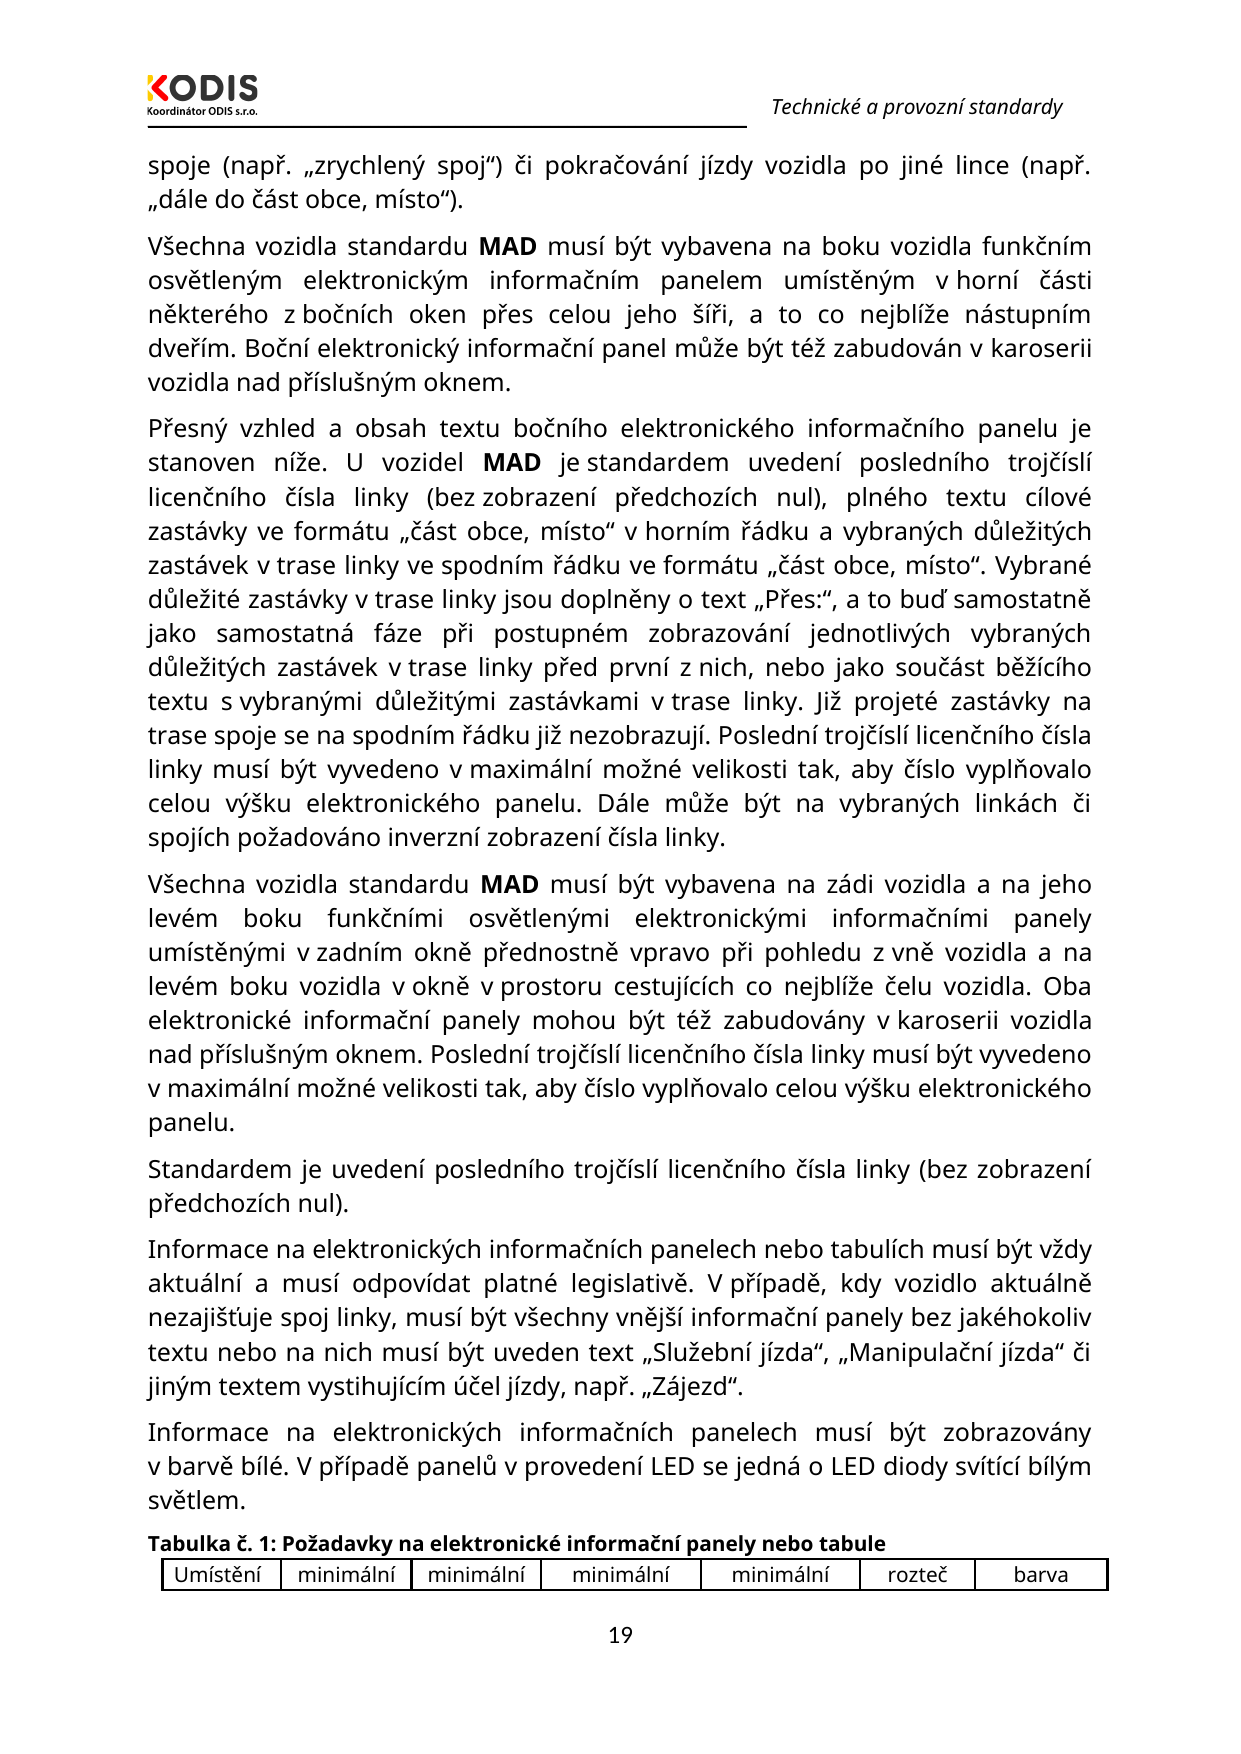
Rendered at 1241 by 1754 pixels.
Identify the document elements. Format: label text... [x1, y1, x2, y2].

text Tabulka č. 1: Požadavky na elektronické informační panely nebo tabule [148, 1529, 1093, 1558]
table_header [702, 1560, 859, 1588]
list Všechna vozidla standardu MAD musí být vybavena na zádi vozidla a na jeho levém boku funkčními osvětlenými elektronickými informačními panely umístěnými v zadním okně přednostně vpravo při pohledu z vně vozidla a na levém boku vozidla v okně v prostoru cestujících co nejblíže čelu vozidla. Oba elektronické informační panely mohou být též zabudovány v karoserii vozidla nad příslušným oknem. Poslední trojčíslí licenčního čísla linky musí být vyvedeno v maximální možné velikosti tak, aby číslo vyplňovalo celou výšku elektronického panelu. [148, 866, 1093, 1139]
table_header Umístění panelu [164, 1560, 280, 1588]
list Všechna vozidla standardu MAD musí být vybavena na boku vozidla funkčním osvětleným elektronickým informačním panelem umístěným v horní části některého z bočních oken přes celou jeho šíři, a to co nejblíže nástupním dveřím. Boční elektronický informační panel může být též zabudován v karoserii vozidla nad příslušným oknem. [148, 228, 1093, 398]
list Standardem je uvedení posledního trojčíslí licenčního čísla linky (bez zobrazení předchozích nul). [148, 1151, 1093, 1219]
table_header barva zobrazení [976, 1560, 1106, 1588]
list Informace na elektronických informačních panelech nebo tabulích musí být vždy aktuální a musí odpovídat platné legislativě. V případě, kdy vozidlo aktuálně nezajišťuje spoj linky, musí být všechny vnější informační panely bez jakéhokoliv textu nebo na nich musí být uveden text „Služební jízda“, „Manipulační jízda“ či jiným textem vystihujícím účel jízdy, např. „Zájezd“. [148, 1232, 1093, 1402]
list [148, 148, 1093, 216]
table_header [861, 1560, 974, 1588]
list Informace na elektronických informačních panelech musí být zobrazovány v barvě bílé. V případě panelů v provedení LED se jedná o LED diody svítící bílým světlem. [148, 1415, 1093, 1517]
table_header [413, 1560, 540, 1588]
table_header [542, 1560, 700, 1588]
picture [147, 75, 258, 115]
list Přesný vzhled a obsah textu bočního elektronického informačního panelu je stanoven níže. U vozidel MAD je standardem uvedení posledního trojčíslí licenčního čísla linky (bez zobrazení předchozích nul), plného textu cílové zastávky ve formátu „část obce, místo“ v horním řádku a vybraných důležitých zastávek v trase linky ve spodním řádku ve formátu „část obce, místo“. Vybrané důležité zastávky v trase linky jsou doplněny o text „Přes:“, a to buď samostatně jako samostatná fáze při postupném zobrazování jednotlivých vybraných důležitých zastávek v trase linky před první z nich, nebo jako součást běžícího textu s vybranými důležitými zastávkami v trase linky. Již projeté zastávky na trase spoje se na spodním řádku již nezobrazují. Poslední trojčíslí licenčního čísla linky musí být vyvedeno v maximální možné velikosti tak, aby číslo vyplňovalo celou výšku elektronického panelu. Dále může být na vybraných linkách či spojích požadováno inverzní zobrazení čísla linky. [148, 411, 1093, 854]
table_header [282, 1560, 410, 1588]
